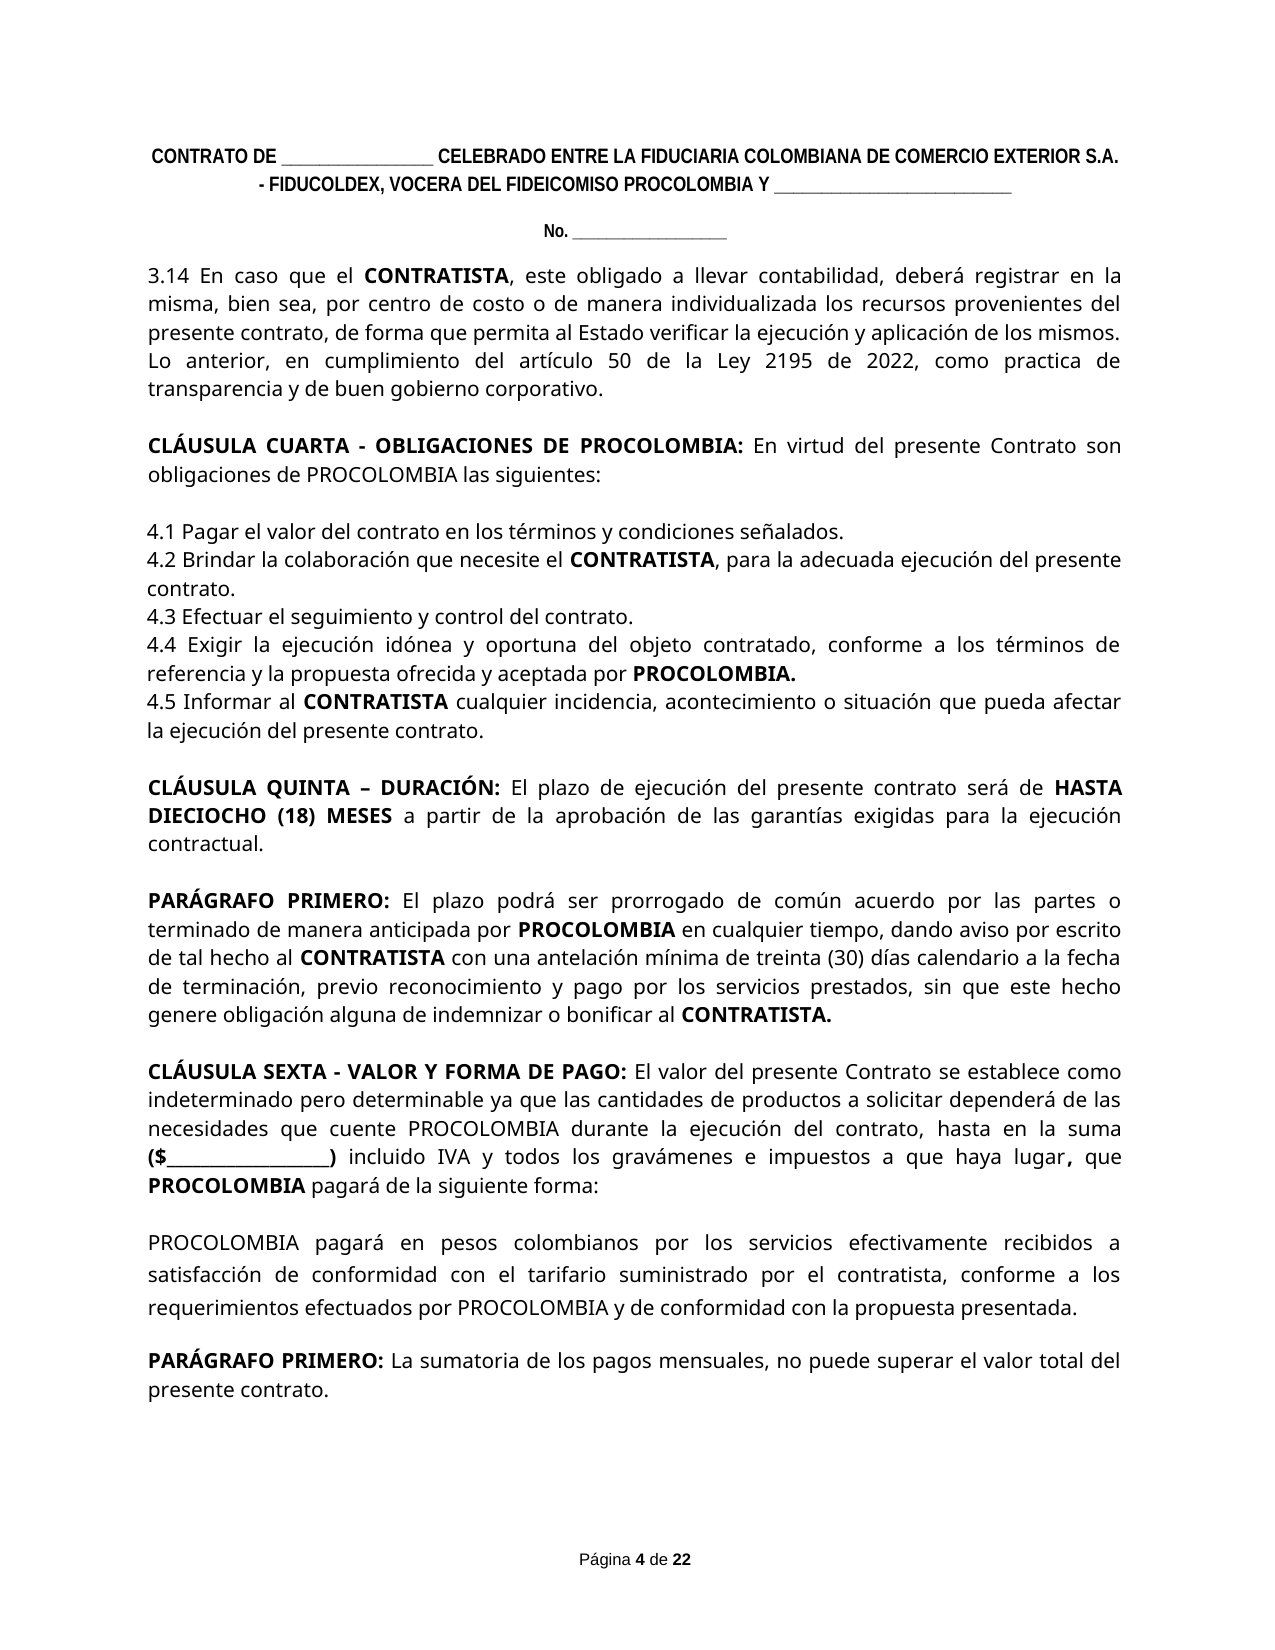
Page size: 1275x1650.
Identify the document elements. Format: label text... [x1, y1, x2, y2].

text CLÁUSULA SEXTA - VALOR Y FORMA DE PAGO: El valor del presente Contrato se establece como indeterminado pero determinable ya que las cantidades de productos a solicitar dependerá de las necesidades que cuente PROCOLOMBIA durante la ejecución del contrato, hasta en la suma ($___________________) incluido IVA y todos los gravámenes e impuestos a que haya lugar, que PROCOLOMBIA pagará de la siguiente forma: [148, 1057, 1122, 1199]
text 3.14 En caso que el CONTRATISTA, este obligado a llevar contabilidad, deberá registrar en la misma, bien sea, por centro de costo o de manera individualizada los recursos provenientes del presente contrato, de forma que permita al Estado verificar la ejecución y aplicación de los mismos. Lo anterior, en cumplimiento del artículo 50 de la Ley 2195 de 2022, como practica de transparencia y de buen gobierno corporativo. [148, 261, 1122, 403]
text CLÁUSULA QUINTA – DURACIÓN: El plazo de ejecución del presente contrato será de HASTA DIECIOCHO (18) MESES a partir de la aprobación de las garantías exigidas para la ejecución contractual. [148, 773, 1122, 858]
text 4.5 Informar al CONTRATISTA cualquier incidencia, acontecimiento o situación que pueda afectar la ejecución del presente contrato. [147, 687, 1122, 744]
text 4.2 Brindar la colaboración que necesite el CONTRATISTA, para la adecuada ejecución del presente contrato. [147, 545, 1122, 602]
text 4.1 Pagar el valor del contrato en los términos y condiciones señalados. [147, 517, 1122, 545]
text PARÁGRAFO PRIMERO: La sumatoria de los pagos mensuales, no puede superar el valor total del presente contrato. [148, 1346, 1122, 1403]
text PARÁGRAFO PRIMERO: El plazo podrá ser prorrogado de común acuerdo por las partes o terminado de manera anticipada por PROCOLOMBIA en cualquier tiempo, dando aviso por escrito de tal hecho al CONTRATISTA con una antelación mínima de treinta (30) días calendario a la fecha de terminación, previo reconocimiento y pago por los servicios prestados, sin que este hecho genere obligación alguna de indemnizar o bonificar al CONTRATISTA. [148, 886, 1122, 1029]
list PROCOLOMBIA pagará en pesos colombianos por los servicios efectivamente recibidos a satisfacción de conformidad con el tarifario suministrado por el contratista, conforme a los requerimientos efectuados por PROCOLOMBIA y de conformidad con la propuesta presentada. [148, 1228, 1122, 1321]
text CLÁUSULA CUARTA - OBLIGACIONES DE PROCOLOMBIA: En virtud del presente Contrato son obligaciones de PROCOLOMBIA las siguientes: [148, 431, 1122, 488]
text 4.3 Efectuar el seguimiento y control del contrato. [147, 602, 1122, 631]
text 4.4 Exigir la ejecución idónea y oportuna del objeto contratado, conforme a los términos de referencia y la propuesta ofrecida y aceptada por PROCOLOMBIA. [147, 631, 1122, 687]
